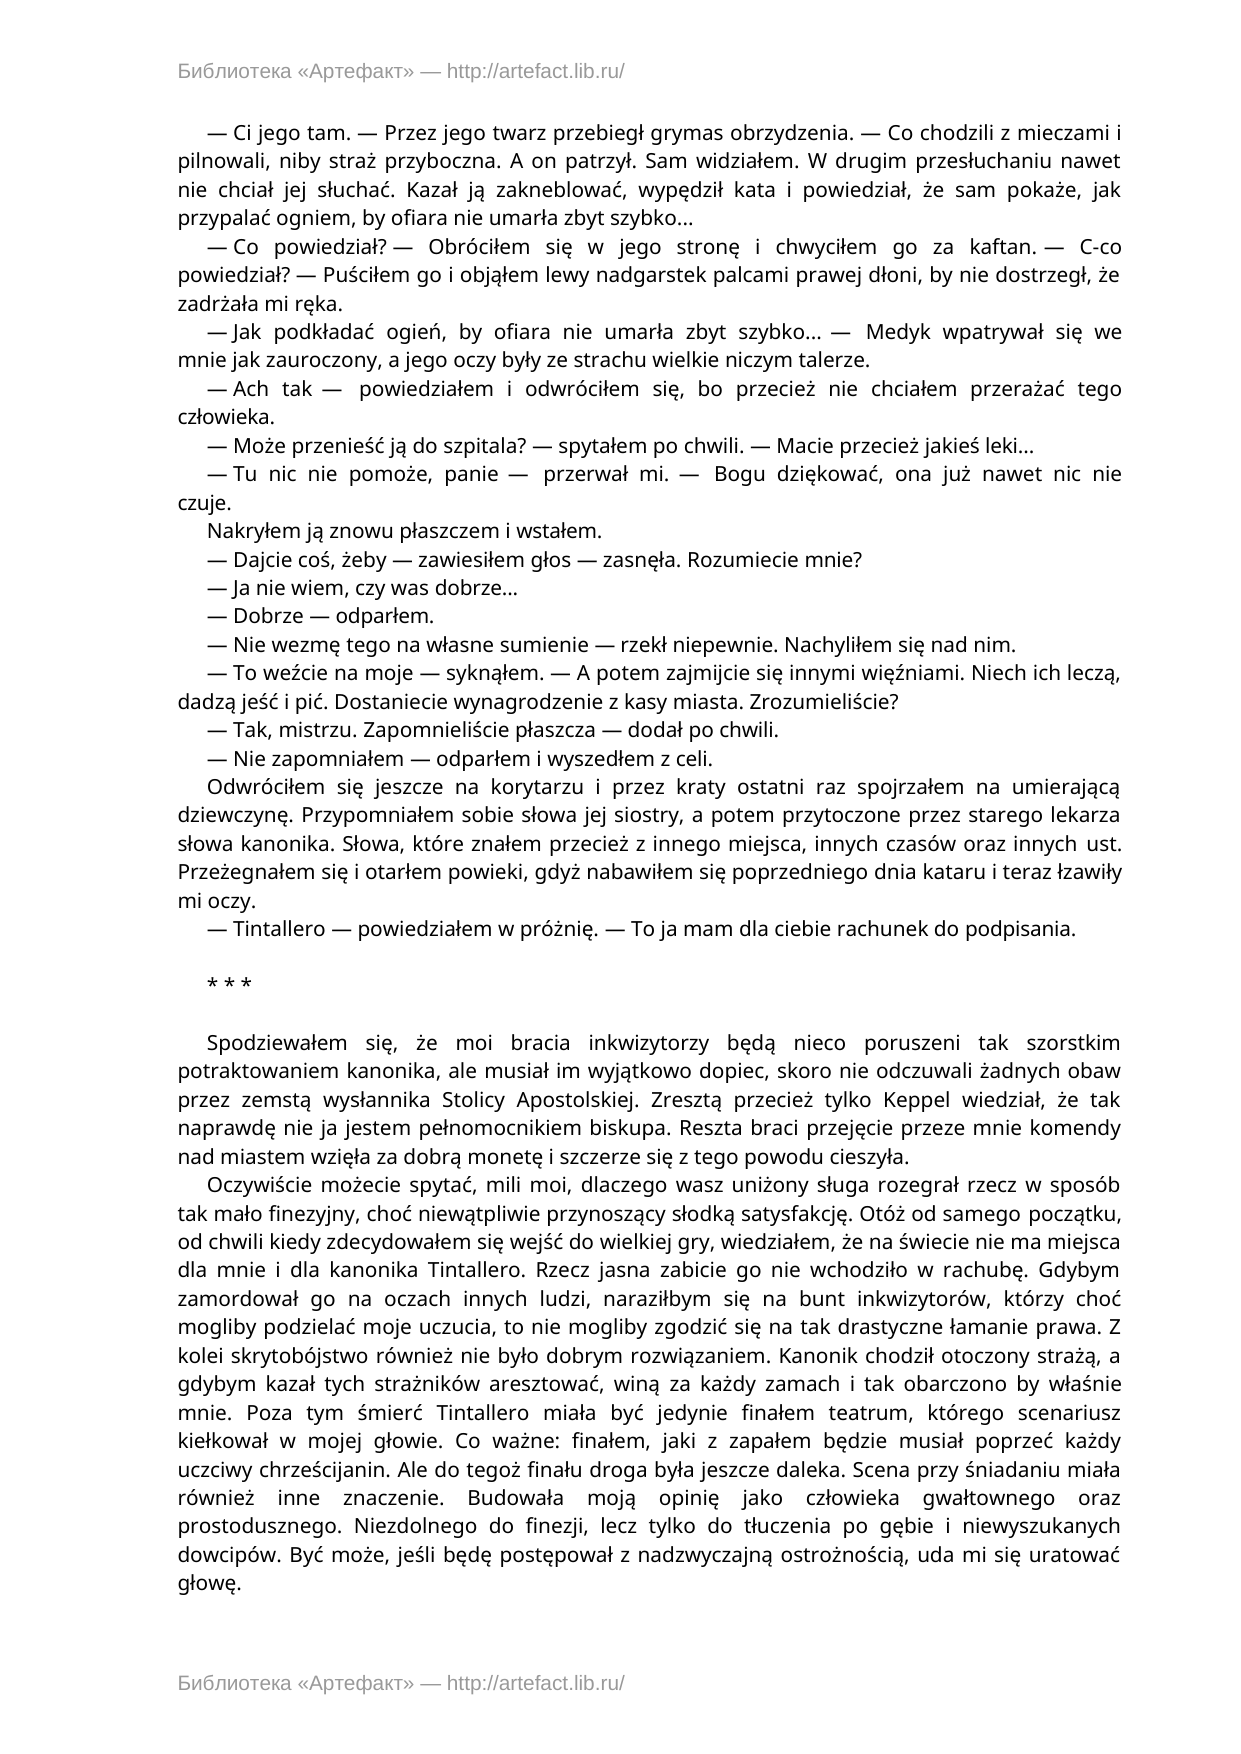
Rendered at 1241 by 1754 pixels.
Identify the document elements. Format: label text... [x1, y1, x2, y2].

text — Ach tak — powiedziałem i odwróciłem się, bo przecież nie chciałem przerażać tego człowieka. [177, 374, 1122, 431]
text — To weźcie na moje — syknąłem. — A potem zajmijcie się innymi więźniami. Niech ich leczą, dadzą jeść i pić. Dostaniecie wynagrodzenie z kasy miasta. Zrozumieliście? [177, 658, 1122, 715]
text — Dajcie coś, żeby — zawiesiłem głos — zasnęła. Rozumiecie mnie? [177, 545, 1122, 573]
text — Nie zapomniałem — odparłem i wyszedłem z celi. [177, 744, 1122, 772]
text — Tak, mistrzu. Zapomnieliście płaszcza — dodał po chwili. [177, 715, 1122, 744]
text — Ja nie wiem, czy was dobrze... [177, 573, 1122, 602]
text Odwróciłem się jeszcze na korytarzu i przez kraty ostatni raz spojrzałem na umierającą dziewczynę. Przypomniałem sobie słowa jej siostry, a potem przytoczone przez starego lekarza słowa kanonika. Słowa, które znałem przecież z innego miejsca, innych czasów oraz innych ust. Przeżegnałem się i otarłem powieki, gdyż nabawiłem się poprzedniego dnia kataru i teraz łzawiły mi oczy. [177, 772, 1122, 914]
text — Jak podkładać ogień, by ofiara nie umarła zbyt szybko... — Medyk wpatrywał się we mnie jak zauroczony, a jego oczy były ze strachu wielkie niczym talerze. [177, 317, 1122, 374]
text — Co powiedział? — Obróciłem się w jego stronę i chwyciłem go za kaftan. — C-co powiedział? — Puściłem go i objąłem lewy nadgarstek palcami prawej dłoni, by nie dostrzegł, że zadrżała mi ręka. [177, 232, 1122, 317]
text — Tintallero — powiedziałem w próżnię. — To ja mam dla ciebie rachunek do podpisania. [177, 914, 1122, 943]
text * * * [177, 971, 1122, 1000]
text — Ci jego tam. — Przez jego twarz przebiegł grymas obrzydzenia. — Co chodzili z mieczami i pilnowali, niby straż przyboczna. A on patrzył. Sam widziałem. W drugim przesłuchaniu nawet nie chciał jej słuchać. Kazał ją zakneblować, wypędził kata i powiedział, że sam pokaże, jak przypalać ogniem, by ofiara nie umarła zbyt szybko... [177, 118, 1122, 232]
text — Dobrze — odparłem. [177, 602, 1122, 630]
text — Nie wezmę tego na własne sumienie — rzekł niepewnie. Nachyliłem się nad nim. [177, 630, 1122, 658]
text — Tu nic nie pomoże, panie — przerwał mi. — Bogu dziękować, ona już nawet nic nie czuje. [177, 459, 1122, 516]
text Spodziewałem się, że moi bracia inkwizytorzy będą nieco poruszeni tak szorstkim potraktowaniem kanonika, ale musiał im wyjątkowo dopiec, skoro nie odczuwali żadnych obaw przez zemstą wysłannika Stolicy Apostolskiej. Zresztą przecież tylko Keppel wiedział, że tak naprawdę nie ja jestem pełnomocnikiem biskupa. Reszta braci przejęcie przeze mnie komendy nad miastem wzięła za dobrą monetę i szczerze się z tego powodu cieszyła. [177, 1028, 1122, 1170]
text Nakryłem ją znowu płaszczem i wstałem. [177, 516, 1122, 545]
text — Może przenieść ją do szpitala? — spytałem po chwili. — Macie przecież jakieś leki... [177, 431, 1122, 459]
text Oczywiście możecie spytać, mili moi, dlaczego wasz uniżony sługa rozegrał rzecz w sposób tak mało finezyjny, choć niewątpliwie przynoszący słodką satysfakcję. Otóż od samego początku, od chwili kiedy zdecydowałem się wejść do wielkiej gry, wiedziałem, że na świecie nie ma miejsca dla mnie i dla kanonika Tintallero. Rzecz jasna zabicie go nie wchodziło w rachubę. Gdybym zamordował go na oczach innych ludzi, naraziłbym się na bunt inkwizytorów, którzy choć mogliby podzielać moje uczucia, to nie mogliby zgodzić się na tak drastyczne łamanie prawa. Z kolei skrytobójstwo również nie było dobrym rozwiązaniem. Kanonik chodził otoczony strażą, a gdybym kazał tych strażników aresztować, winą za każdy zamach i tak obarczono by właśnie mnie. Poza tym śmierć Tintallero miała być jedynie finałem teatrum, którego scenariusz kiełkował w mojej głowie. Co ważne: finałem, jaki z zapałem będzie musiał poprzeć każdy uczciwy chrześcijanin. Ale do tegoż finału droga była jeszcze daleka. Scena przy śniadaniu miała również inne znaczenie. Budowała moją opinię jako człowieka gwałtownego oraz prostodusznego. Niezdolnego do finezji, lecz tylko do tłuczenia po gębie i niewyszukanych dowcipów. Być może, jeśli będę postępował z nadzwyczajną ostrożnością, uda mi się uratować głowę. [177, 1170, 1122, 1597]
